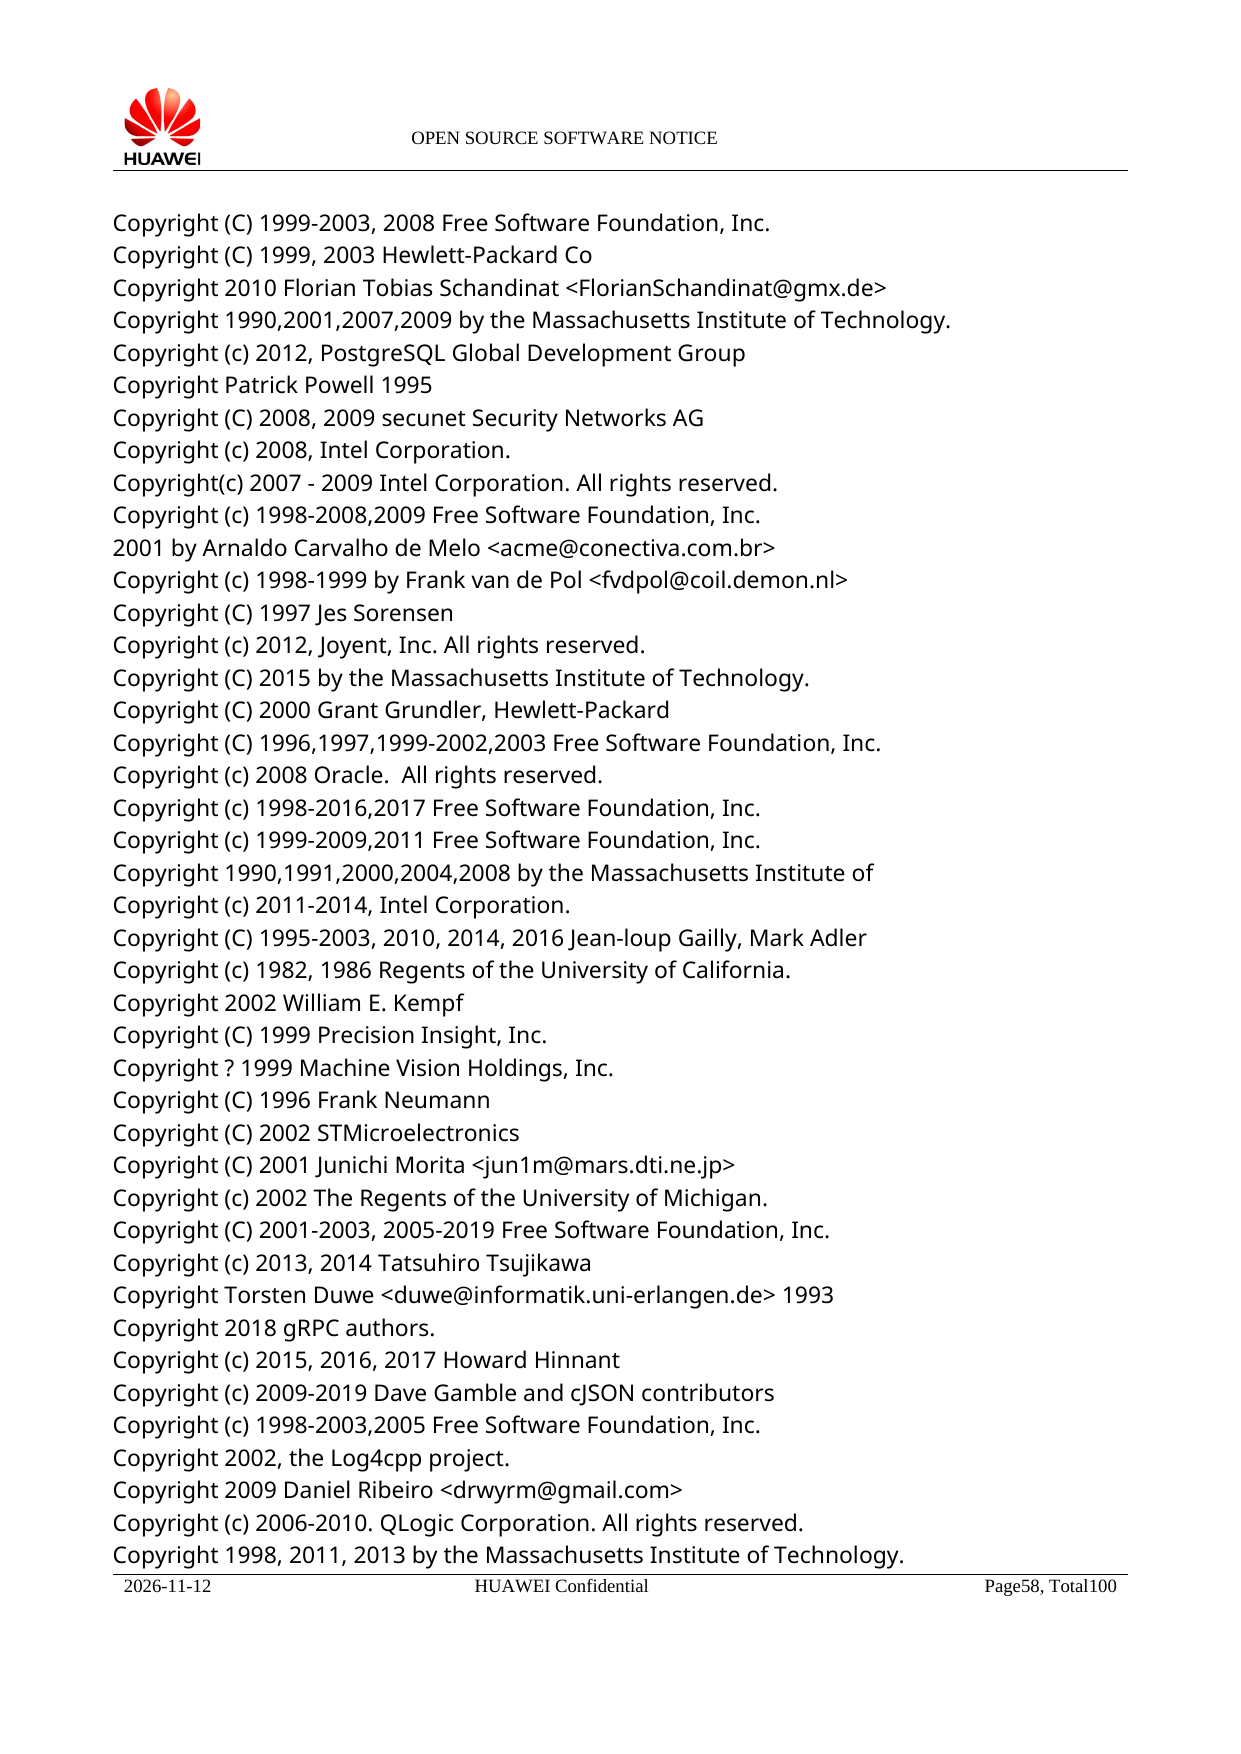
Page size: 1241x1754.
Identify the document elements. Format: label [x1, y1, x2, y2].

picture [124, 88, 201, 165]
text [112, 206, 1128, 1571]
